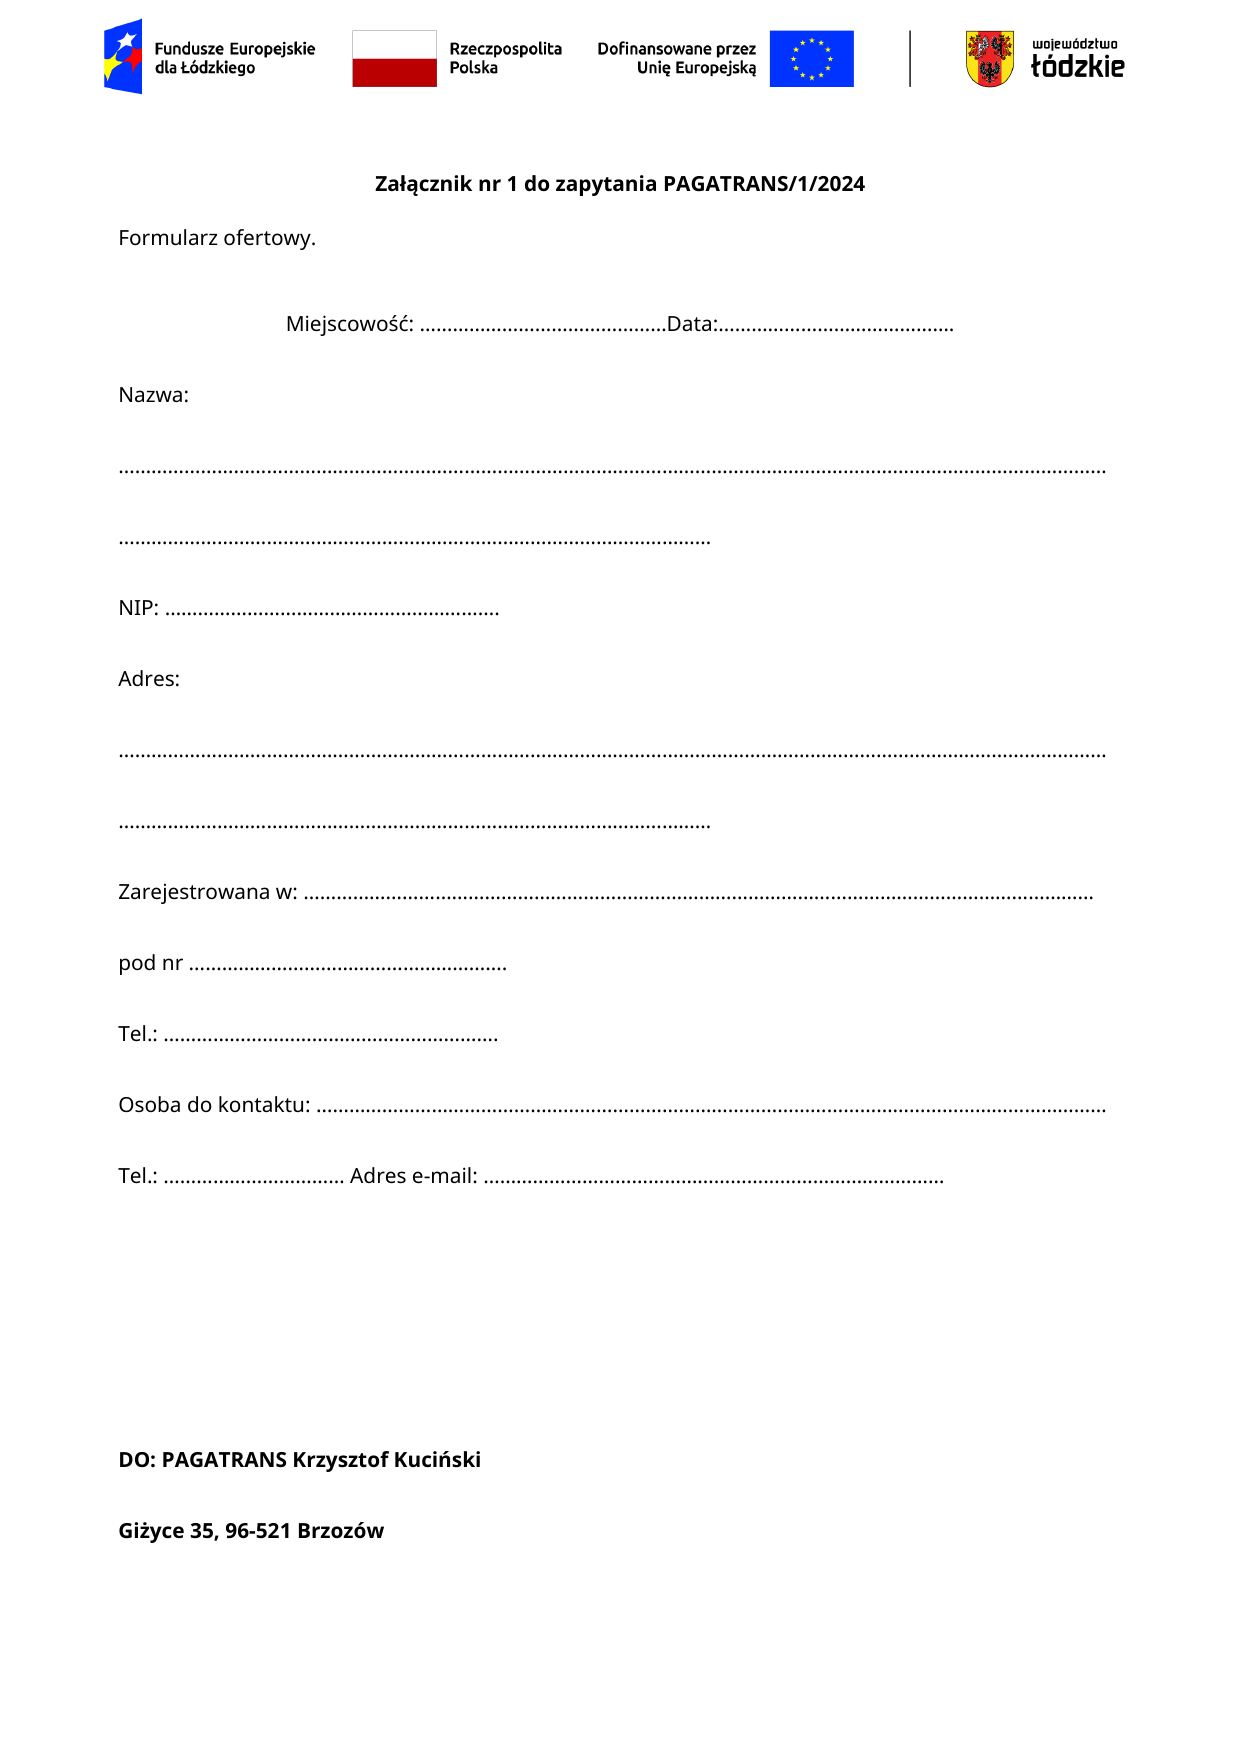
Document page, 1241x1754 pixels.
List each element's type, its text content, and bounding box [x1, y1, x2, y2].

text Tel.: …………………………… Adres e-mail: ………………………………………………………………………… [118, 1161, 1122, 1189]
text ……………………………………………………………………………………………………………………………………………………………………………………………………………………………………………………………… [118, 451, 1122, 550]
picture [0, 0, 1241, 149]
text Nazwa: [118, 380, 1122, 408]
text Tel.: ……………………………………………………. [118, 1019, 1122, 1047]
text Osoba do kontaktu: ……………………………………………………………………………………………………………………………… [118, 1090, 1122, 1118]
text ……………………………………………………………………………………………………………………………………………………………………………………………………………………………………………………………… [118, 735, 1122, 834]
text Giżyce 35, 96-521 Brzozów [118, 1516, 1122, 1545]
subtitle Formularz ofertowy. [118, 223, 1122, 252]
text Adres: [118, 664, 1122, 692]
text NIP: ……………………………………………………. [118, 593, 1122, 621]
text Zarejestrowana w: ……………………………………………………………………………………………………………………………… [118, 877, 1122, 905]
text Miejscowość: ………………………………………Data:……………………………………. [118, 309, 1122, 337]
text pod nr …………………………………………………. [118, 948, 1122, 976]
subtitle Załącznik nr 1 do zapytania PAGATRANS/1/2024 [118, 169, 1122, 198]
text DO: PAGATRANS Krzysztof Kuciński [118, 1445, 1122, 1474]
